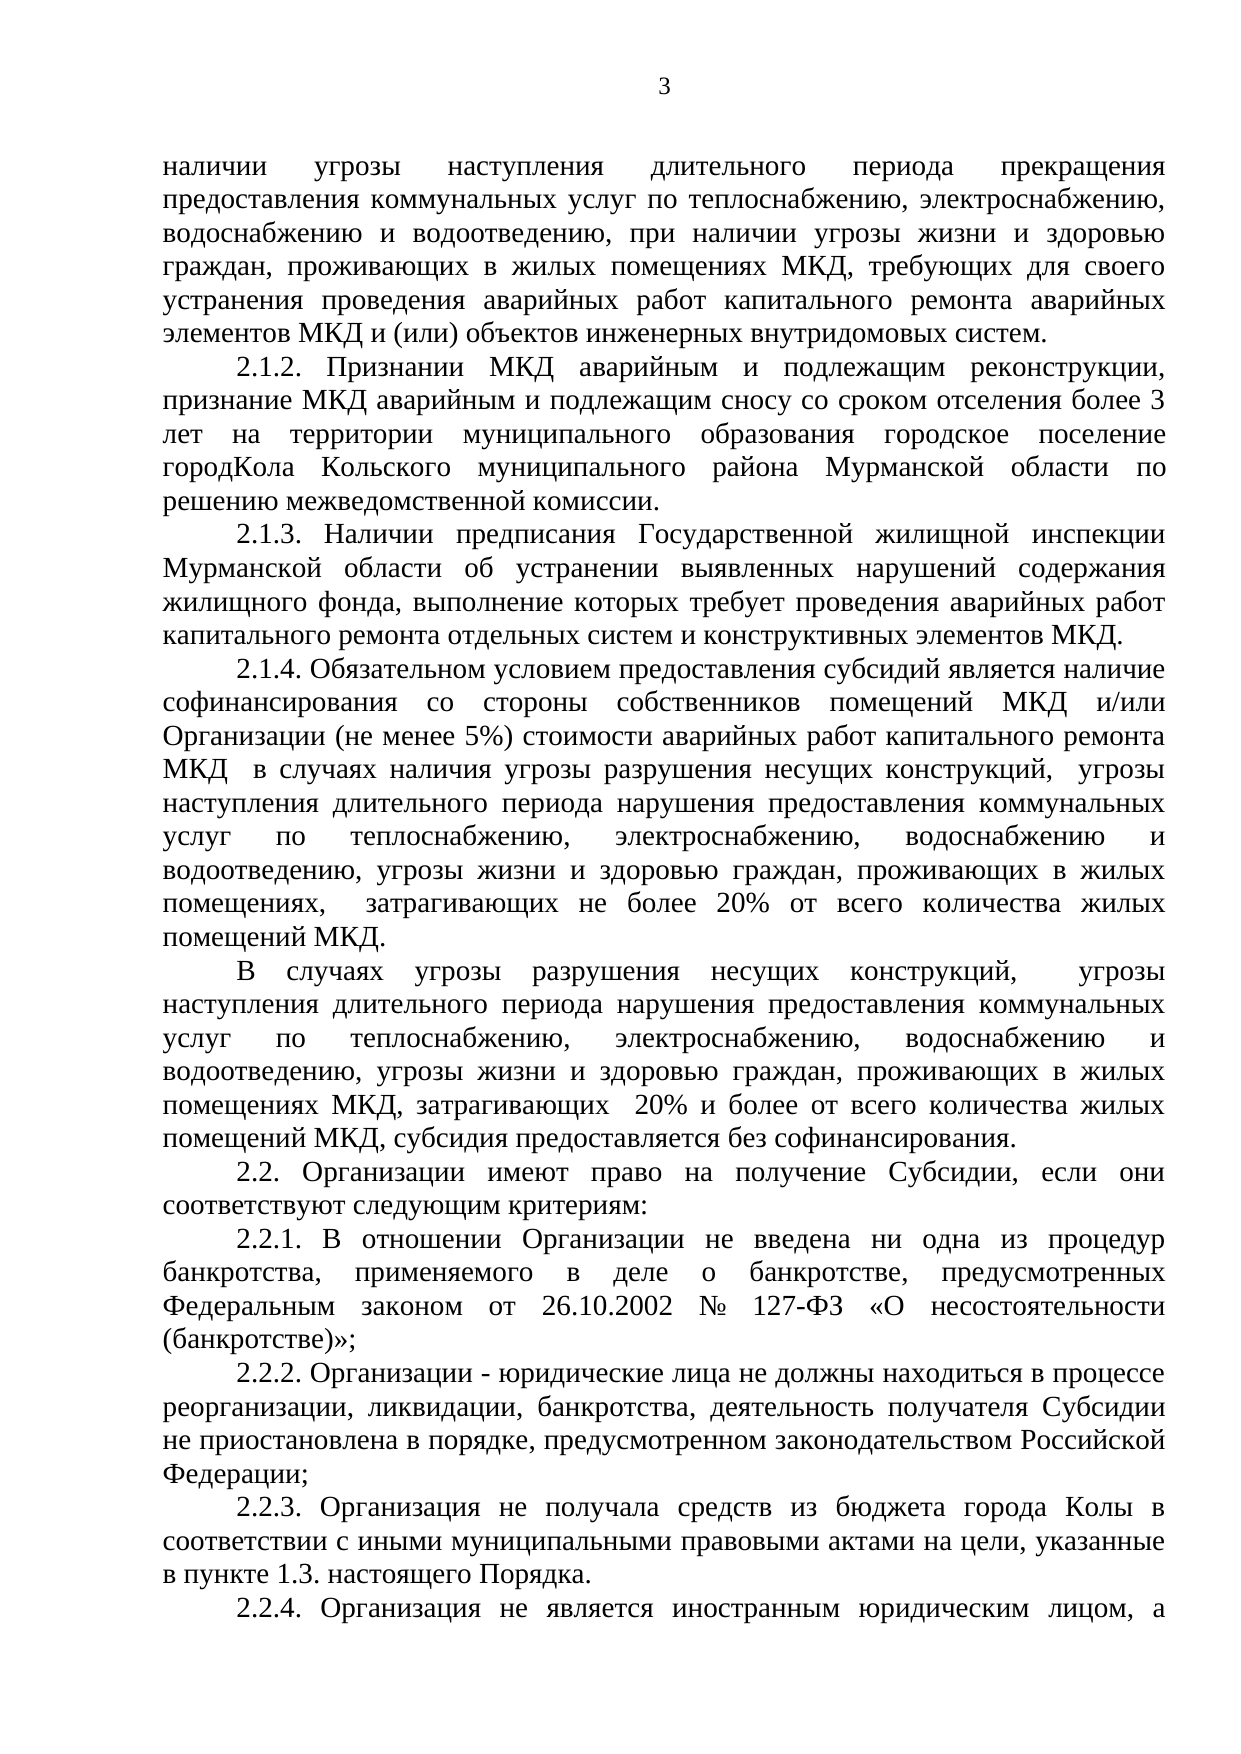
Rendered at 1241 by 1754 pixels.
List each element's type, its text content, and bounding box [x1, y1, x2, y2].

text 2.2.2. Организации - юридические лица не должны находиться в процессе реорганизации, ликвидации, банкротства, деятельность получателя Субсидии не приостановлена в порядке, предусмотренном законодательством Российской Федерации; [162, 1355, 1166, 1489]
text 2.1.3. Наличии предписания Государственной жилищной инспекции Мурманской области об устранении выявленных нарушений содержания жилищного фонда, выполнение которых требует проведения аварийных работ капитального ремонта отдельных систем и конструктивных элементов МКД. [162, 517, 1166, 651]
text 2.2. Организации имеют право на получение Субсидии, если они соответствуют следующим критериям: [162, 1154, 1166, 1221]
text 2.2.1. В отношении Организации не введена ни одна из процедур банкротства, применяемого в деле о банкротстве, предусмотренных Федеральным законом от 26.10.2002 № 127-ФЗ «О несостоятельности (банкротстве)»; [162, 1221, 1166, 1355]
text 2.1.4. Обязательном условием предоставления субсидий является наличие софинансирования со стороны собственников помещений МКД и/или Организации (не менее 5%) стоимости аварийных работ капитального ремонта МКД в случаях наличия угрозы разрушения несущих конструкций, угрозы наступления длительного периода нарушения предоставления коммунальных услуг по теплоснабжению, электроснабжению, водоснабжению и водоотведению, угрозы жизни и здоровью граждан, проживающих в жилых помещениях, затрагивающих не более 20% от всего количества жилых помещений МКД. [162, 651, 1166, 953]
text В случаях угрозы разрушения несущих конструкций, угрозы наступления длительного периода нарушения предоставления коммунальных услуг по теплоснабжению, электроснабжению, водоснабжению и водоотведению, угрозы жизни и здоровью граждан, проживающих в жилых помещениях МКД, затрагивающих 20% и более от всего количества жилых помещений МКД, субсидия предоставляется без софинансирования. [162, 953, 1166, 1154]
text 2.2.3. Организация не получала средств из бюджета города Колы в соответствии с иными муниципальными правовыми актами на цели, указанные в пункте 1.3. настоящего Порядка. [162, 1489, 1166, 1590]
text 2.1.2. Признании МКД аварийным и подлежащим реконструкции, признание МКД аварийным и подлежащим сносу со сроком отселения более 3 лет на территории муниципального образования городское поселение городКола Кольского муниципального района Мурманской области по решению межведомственной комиссии. [162, 349, 1166, 517]
